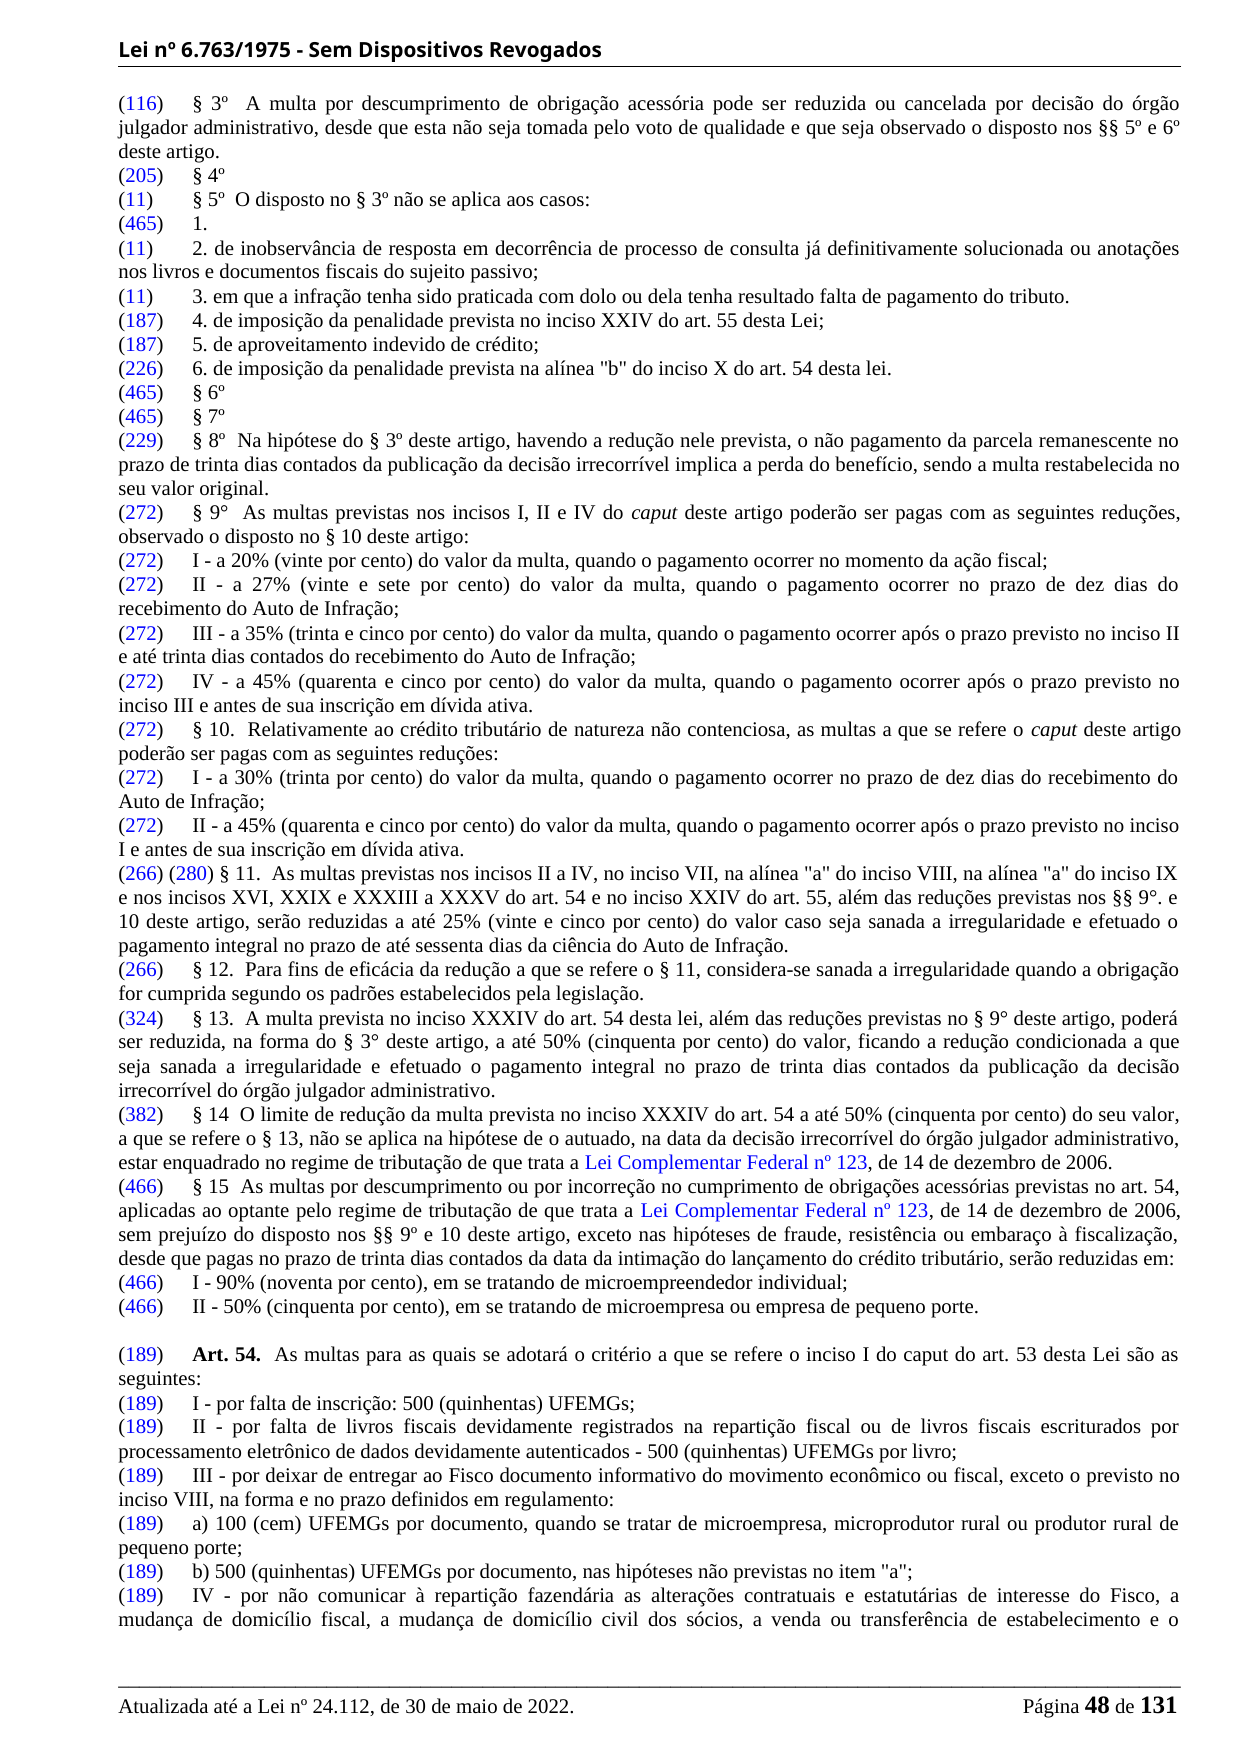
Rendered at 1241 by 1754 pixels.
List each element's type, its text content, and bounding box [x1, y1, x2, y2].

text (272) § 9° As multas previstas nos incisos I, II e IV do caput deste artigo poderão ser pagas com as seguintes reduções, observado o disposto no § 10 deste artigo: [118, 500, 1181, 548]
text (189) b) 500 (quinhentas) UFEMGs por documento, nas hipóteses não previstas no item "a"; [118, 1559, 1181, 1583]
text (272) III - a 35% (trinta e cinco por cento) do valor da multa, quando o pagamento ocorrer após o prazo previsto no inciso II e até trinta dias contados do recebimento do Auto de Infração; [118, 620, 1181, 668]
text (229) § 8º Na hipótese do § 3º deste artigo, havendo a redução nele prevista, o não pagamento da parcela remanescente no prazo de trinta dias contados da publicação da decisão irrecorrível implica a perda do benefício, sendo a multa restabelecida no seu valor original. [118, 428, 1181, 500]
text (465) § 7º [118, 404, 1181, 428]
text (189) III - por deixar de entregar ao Fisco documento informativo do movimento econômico ou fiscal, exceto o previsto no inciso VIII, na forma e no prazo definidos em regulamento: [118, 1463, 1181, 1511]
text (272) I - a 20% (vinte por cento) do valor da multa, quando o pagamento ocorrer no momento da ação fiscal; [118, 548, 1181, 572]
text (187) 4. de imposição da penalidade prevista no inciso XXIV do art. 55 desta Lei; [118, 308, 1181, 332]
text (226) 6. de imposição da penalidade prevista na alínea "b" do inciso X do art. 54 desta lei. [118, 356, 1181, 380]
text (189) Art. 54. As multas para as quais se adotará o critério a que se refere o inciso I do caput do art. 53 desta Lei são as seguintes: [118, 1342, 1181, 1390]
text (189) II - por falta de livros fiscais devidamente registrados na repartição fiscal ou de livros fiscais escriturados por processamento eletrônico de dados devidamente autenticados - 500 (quinhentas) UFEMGs por livro; [118, 1414, 1181, 1463]
text (205) § 4º [118, 163, 1181, 187]
text (189) I - por falta de inscrição: 500 (quinhentas) UFEMGs; [118, 1390, 1181, 1414]
text (116) § 3º A multa por descumprimento de obrigação acessória pode ser reduzida ou cancelada por decisão do órgão julgador administrativo, desde que esta não seja tomada pelo voto de qualidade e que seja observado o disposto nos §§ 5º e 6º deste artigo. [118, 91, 1181, 163]
text (272) IV - a 45% (quarenta e cinco por cento) do valor da multa, quando o pagamento ocorrer após o prazo previsto no inciso III e antes de sua inscrição em dívida ativa. [118, 668, 1181, 717]
text (189) a) 100 (cem) UFEMGs por documento, quando se tratar de microempresa, microprodutor rural ou produtor rural de pequeno porte; [118, 1511, 1181, 1559]
text (272) II - a 27% (vinte e sete por cento) do valor da multa, quando o pagamento ocorrer no prazo de dez dias do recebimento do Auto de Infração; [118, 572, 1181, 620]
text (465) § 6º [118, 380, 1181, 404]
text (466) II - 50% (cinquenta por cento), em se tratando de microempresa ou empresa de pequeno porte. [118, 1294, 1181, 1318]
text (11) 3. em que a infração tenha sido praticada com dolo ou dela tenha resultado falta de pagamento do tributo. [118, 283, 1181, 308]
text (266) § 12. Para fins de eficácia da redução a que se refere o § 11, considera-se sanada a irregularidade quando a obrigação for cumprida segundo os padrões estabelecidos pela legislação. [118, 957, 1181, 1005]
text (382) § 14 O limite de redução da multa prevista no inciso XXXIV do art. 54 a até 50% (cinquenta por cento) do seu valor, a que se refere o § 13, não se aplica na hipótese de o autuado, na data da decisão irrecorrível do órgão julgador administrativo, estar enquadrado no regime de tributação de que trata a Lei Complementar Federal nº 123, de 14 de dezembro de 2006. [118, 1102, 1181, 1174]
text (466) § 15 As multas por descumprimento ou por incorreção no cumprimento de obrigações acessórias previstas no art. 54, aplicadas ao optante pelo regime de tributação de que trata a Lei Complementar Federal nº 123, de 14 de dezembro de 2006, sem prejuízo do disposto nos §§ 9º e 10 deste artigo, exceto nas hipóteses de fraude, resistência ou embaraço à fiscalização, desde que pagas no prazo de trinta dias contados da data da intimação do lançamento do crédito tributário, serão reduzidas em: [118, 1174, 1181, 1270]
text (465) 1. [118, 211, 1181, 235]
text (11) § 5º O disposto no § 3º não se aplica aos casos: [118, 187, 1181, 211]
text (466) I - 90% (noventa por cento), em se tratando de microempreendedor individual; [118, 1270, 1181, 1294]
text (11) 2. de inobservância de resposta em decorrência de processo de consulta já definitivamente solucionada ou anotações nos livros e documentos fiscais do sujeito passivo; [118, 235, 1181, 283]
text (272) I - a 30% (trinta por cento) do valor da multa, quando o pagamento ocorrer no prazo de dez dias do recebimento do Auto de Infração; [118, 765, 1181, 813]
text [118, 1583, 1181, 1631]
text (272) II - a 45% (quarenta e cinco por cento) do valor da multa, quando o pagamento ocorrer após o prazo previsto no inciso I e antes de sua inscrição em dívida ativa. [118, 813, 1181, 861]
text (187) 5. de aproveitamento indevido de crédito; [118, 332, 1181, 356]
text (324) § 13. A multa prevista no inciso XXXIV do art. 54 desta lei, além das reduções previstas no § 9° deste artigo, poderá ser reduzida, na forma do § 3° deste artigo, a até 50% (cinquenta por cento) do valor, ficando a redução condicionada a que seja sanada a irregularidade e efetuado o pagamento integral no prazo de trinta dias contados da publicação da decisão irrecorrível do órgão julgador administrativo. [118, 1005, 1181, 1102]
text (266) (280) § 11. As multas previstas nos incisos II a IV, no inciso VII, na alínea "a" do inciso VIII, na alínea "a" do inciso IX e nos incisos XVI, XXIX e XXXIII a XXXV do art. 54 e no inciso XXIV do art. 55, além das reduções previstas nos §§ 9°. e 10 deste artigo, serão reduzidas a até 25% (vinte e cinco por cento) do valor caso seja sanada a irregularidade e efetuado o pagamento integral no prazo de até sessenta dias da ciência do Auto de Infração. [118, 861, 1181, 957]
text (272) § 10. Relativamente ao crédito tributário de natureza não contenciosa, as multas a que se refere o caput deste artigo poderão ser pagas com as seguintes reduções: [118, 717, 1181, 765]
